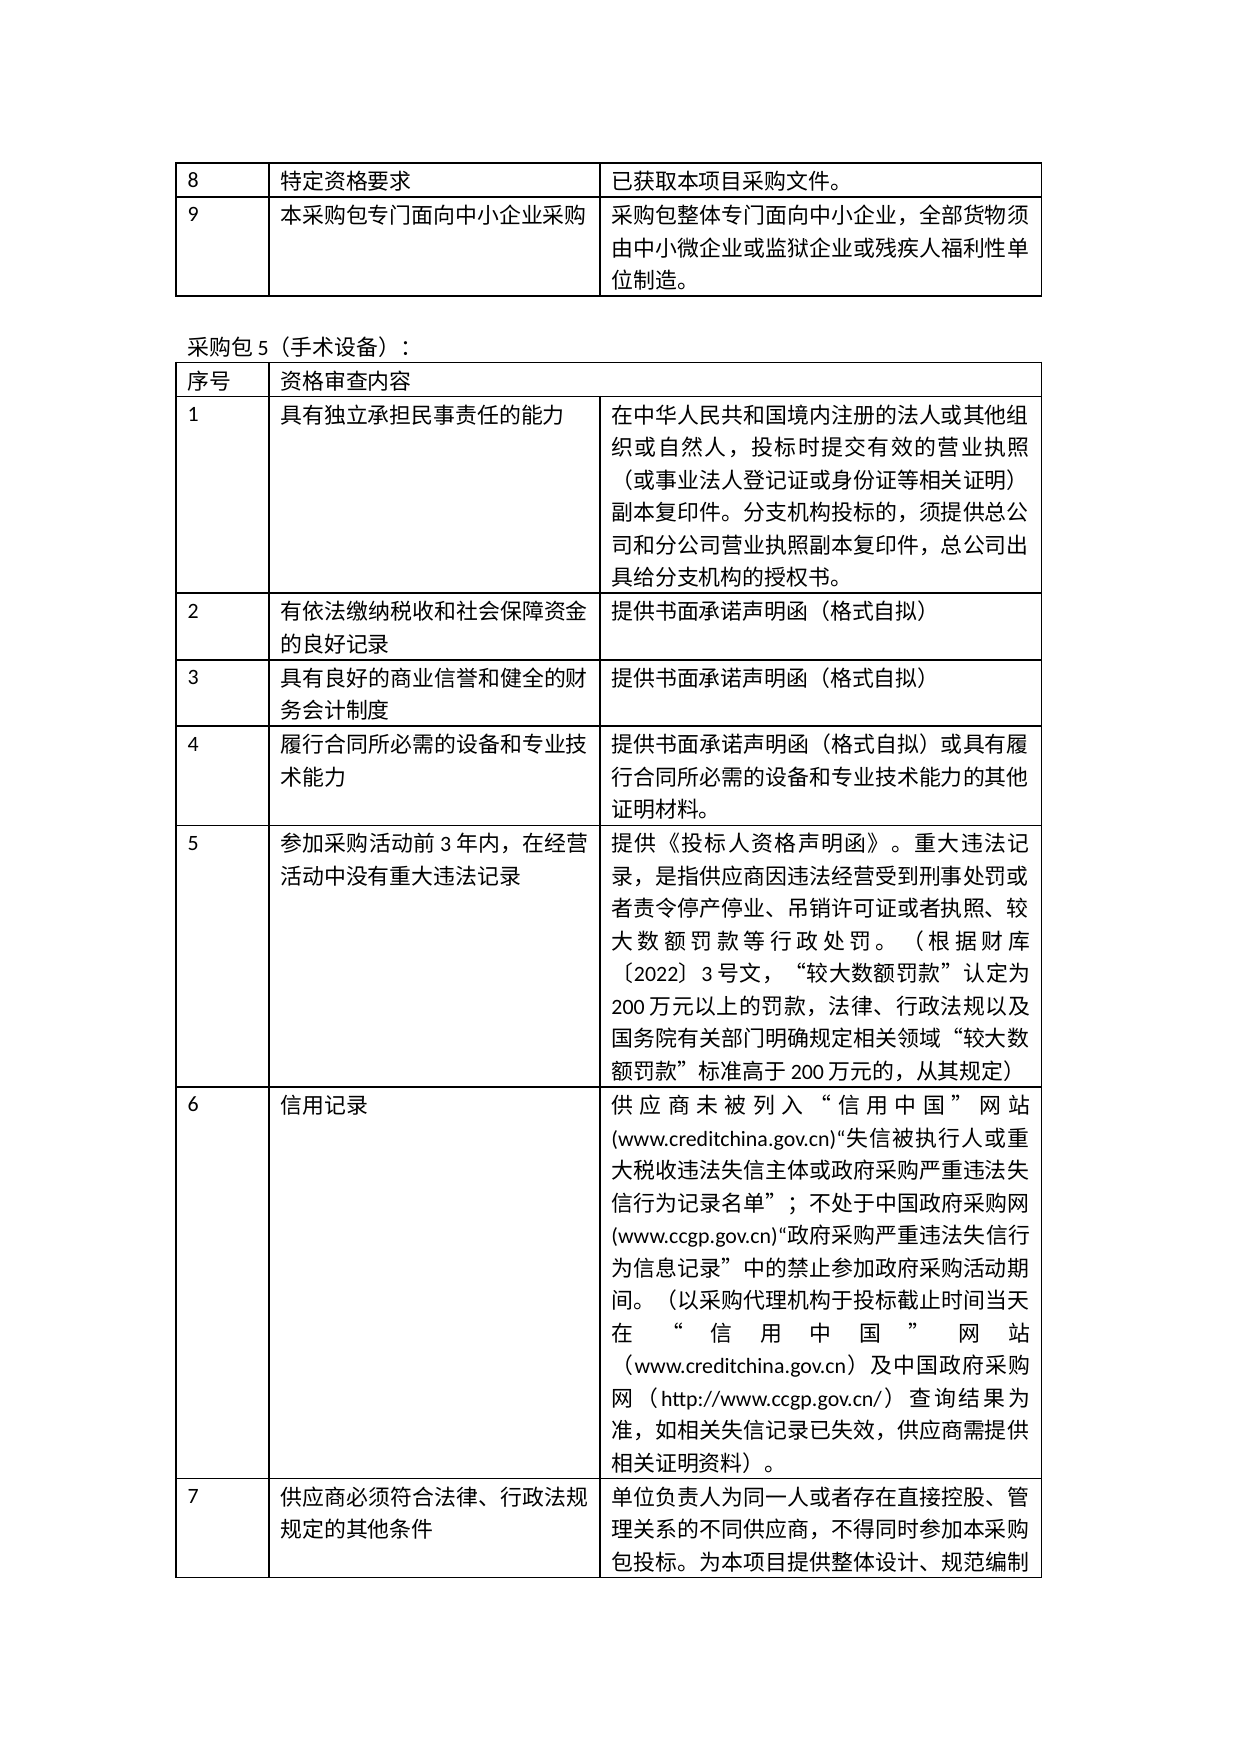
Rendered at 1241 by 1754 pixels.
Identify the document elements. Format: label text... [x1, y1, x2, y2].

table_cell 具有独立承担民事责任的能力 [270, 397, 599, 592]
table_cell 2 [177, 594, 268, 659]
text 采购包5（手术设备）： [187, 329, 1053, 362]
table_cell 提供书面承诺声明函（格式自拟）或具有履行合同所必需的设备和专业技术能力的其他证明材料。 [601, 727, 1041, 824]
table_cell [601, 1479, 1041, 1577]
table_header 资格审查内容 [270, 363, 1041, 396]
table_cell 已获取本项目采购文件。 [601, 164, 1041, 196]
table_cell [270, 1479, 599, 1577]
table_cell 本采购包专门面向中小企业采购 [270, 198, 599, 295]
table_cell 特定资格要求 [270, 164, 599, 196]
table_cell 4 [177, 727, 268, 824]
table_cell 8 [177, 164, 268, 196]
table_cell 供应商未被列入“信用中国”网站(www.creditchina.gov.cn)“失信被执行人或重大税收违法失信主体或政府采购严重违法失信行为记录名单”；不处于中国政府采购网(www.ccgp.gov.cn)“政府采购严重违法失信行为信息记录”中的禁止参加政府采购活动期间。（以采购代理机构于投标截止时间当天在“信用中国”网站（www.creditchina.gov.cn）及中国政府采购网（http://www.ccgp.gov.cn/）查询结果为准，如相关失信记录已失效，供应商需提供相关证明资料）。 [601, 1088, 1041, 1478]
table_cell 履行合同所必需的设备和专业技术能力 [270, 727, 599, 824]
table_cell 参加采购活动前3年内，在经营活动中没有重大违法记录 [270, 826, 599, 1086]
table_cell 信用记录 [270, 1088, 599, 1478]
table_cell 1 [177, 397, 268, 592]
table_header 序号 [177, 363, 268, 396]
table_cell 5 [177, 826, 268, 1086]
table_cell 提供书面承诺声明函（格式自拟） [601, 594, 1041, 659]
table_cell 具有良好的商业信誉和健全的财务会计制度 [270, 661, 599, 725]
table_cell 提供书面承诺声明函（格式自拟） [601, 661, 1041, 725]
table_cell 9 [177, 198, 268, 295]
table_cell 3 [177, 661, 268, 725]
table_cell 采购包整体专门面向中小企业，全部货物须由中小微企业或监狱企业或残疾人福利性单位制造。 [601, 198, 1041, 295]
table_cell 提供《投标人资格声明函》。重大违法记录，是指供应商因违法经营受到刑事处罚或者责令停产停业、吊销许可证或者执照、较大数额罚款等行政处罚。（根据财库〔2022〕3号文，“较大数额罚款”认定为200万元以上的罚款，法律、行政法规以及国务院有关部门明确规定相关领域“较大数额罚款”标准高于200万元的，从其规定） [601, 826, 1041, 1086]
table_cell 有依法缴纳税收和社会保障资金的良好记录 [270, 594, 599, 659]
table_cell 6 [177, 1088, 268, 1478]
table_cell 7 [177, 1479, 268, 1577]
table_cell 在中华人民共和国境内注册的法人或其他组织或自然人，投标时提交有效的营业执照（或事业法人登记证或身份证等相关证明）副本复印件。分支机构投标的，须提供总公司和分公司营业执照副本复印件，总公司出具给分支机构的授权书。 [601, 397, 1041, 592]
